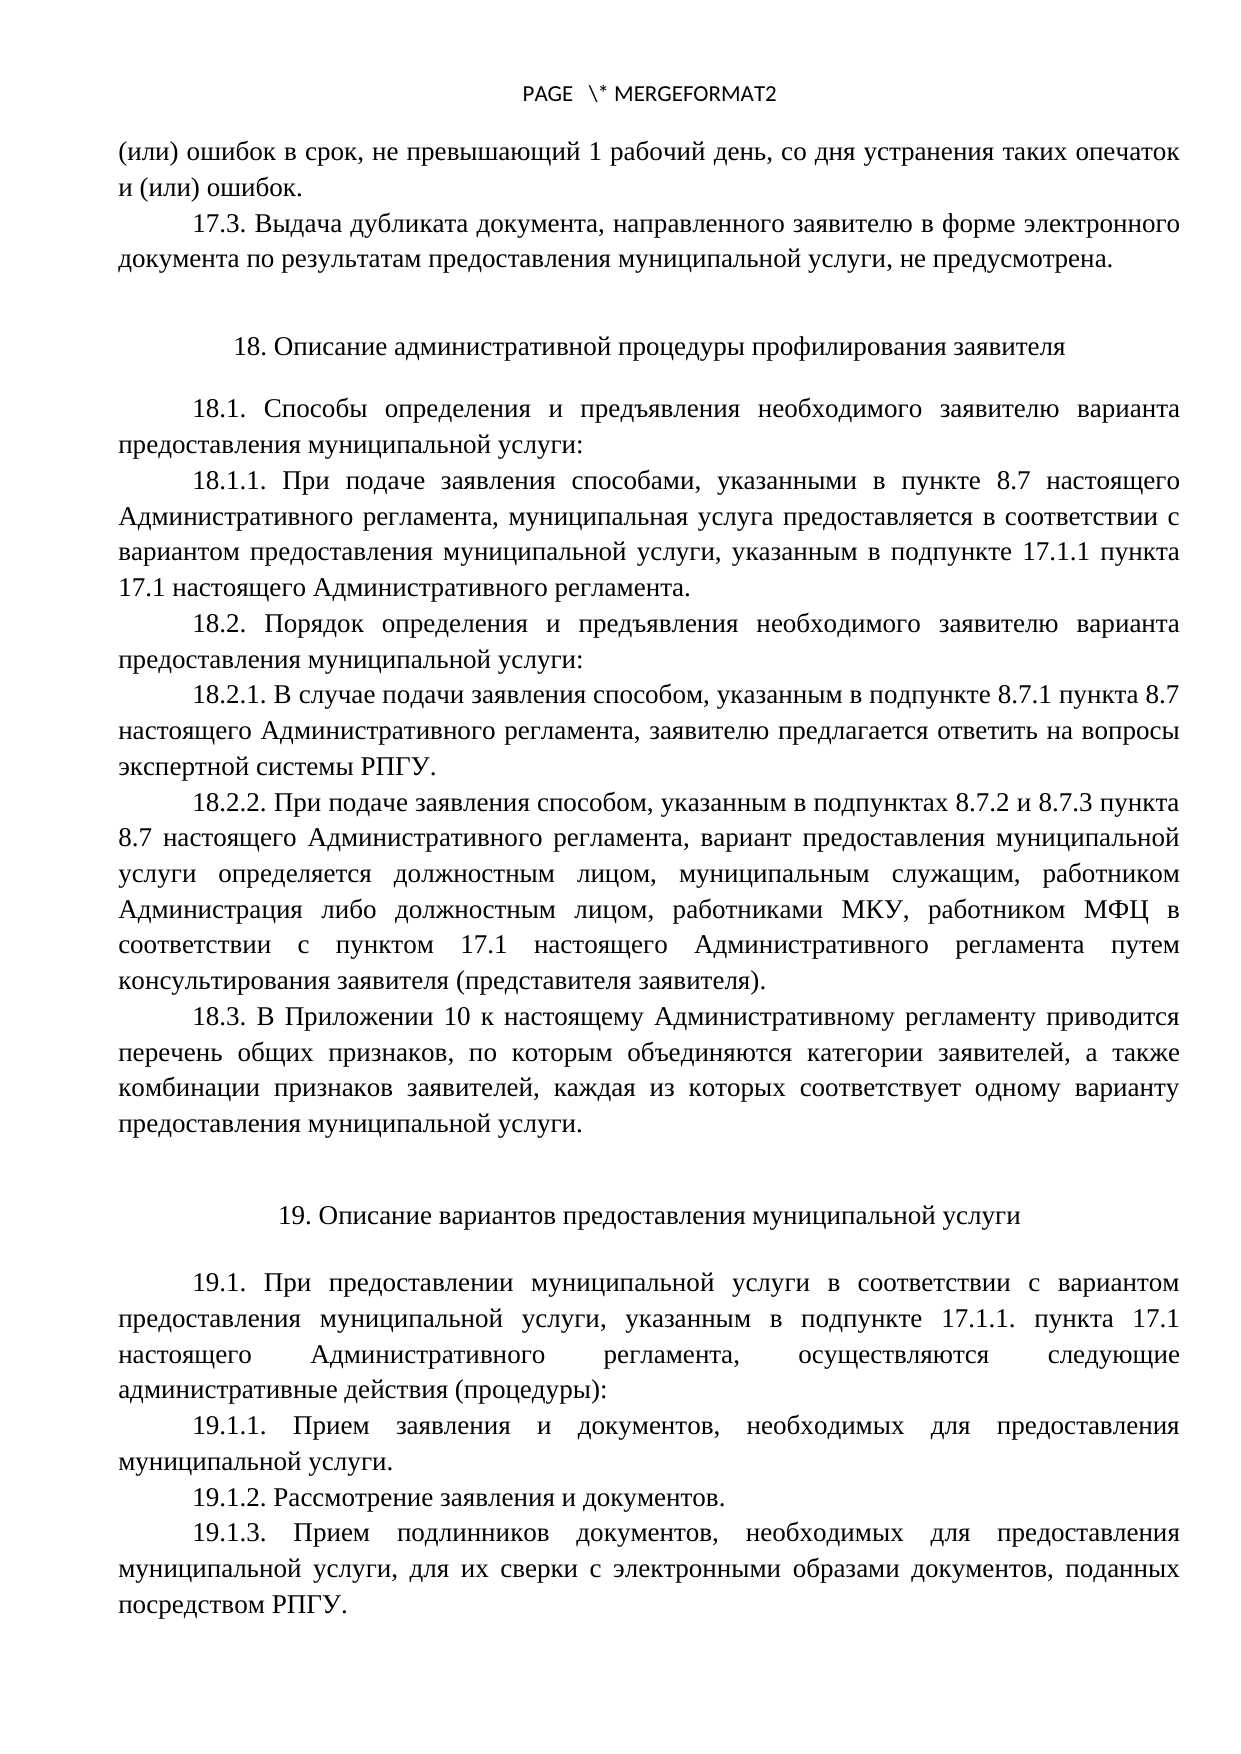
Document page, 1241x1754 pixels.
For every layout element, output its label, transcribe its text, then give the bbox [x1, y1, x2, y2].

text 19.1.1. Прием заявления и документов, необходимых для предоставления муниципальной услуги. [118, 1409, 1181, 1476]
text 18.1.1. При подаче заявления способами, указанными в пункте 8.7 настоящего Административного регламента, муниципальная услуга предоставляется в соответствии с вариантом предоставления муниципальной услуги, указанным в подпункте 17.1.1 пункта 17.1 настоящего Административного регламента. [118, 464, 1181, 602]
subtitle 19. Описание вариантов предоставления муниципальной услуги [118, 1199, 1181, 1231]
text 18.3. В Приложении 10 к настоящему Административному регламенту приводится перечень общих признаков, по которым объединяются категории заявителей, а также комбинации признаков заявителей, каждая из которых соответствует одному варианту предоставления муниципальной услуги. [118, 1000, 1181, 1138]
text 18.2.1. В случае подачи заявления способом, указанным в подпункте 8.7.1 пункта 8.7 настоящего Административного регламента, заявителю предлагается ответить на вопросы экспертной системы РПГУ. [118, 678, 1181, 781]
text 19.1. При предоставлении муниципальной услуги в соответствии с вариантом предоставления муниципальной услуги, указанным в подпункте 17.1.1. пункта 17.1 настоящего Административного регламента, осуществляются следующие административные действия (процедуры): [118, 1266, 1181, 1405]
text 18.2.2. При подаче заявления способом, указанным в подпунктах 8.7.2 и 8.7.3 пункта 8.7 настоящего Административного регламента, вариант предоставления муниципальной услуги определяется должностным лицом, муниципальным служащим, работником Администрация либо должностным лицом, работниками МКУ, работником МФЦ в соответствии с пунктом 17.1 настоящего Административного регламента путем консультирования заявителя (представителя заявителя). [118, 786, 1181, 995]
text 18.2. Порядок определения и предъявления необходимого заявителю варианта предоставления муниципальной услуги: [118, 607, 1181, 674]
subtitle 18. Описание административной процедуры профилирования заявителя [118, 330, 1181, 361]
text 19.1.3. Прием подлинников документов, необходимых для предоставления муниципальной услуги, для их сверки с электронными образами документов, поданных посредством РПГУ. [118, 1516, 1181, 1619]
text 19.1.2. Рассмотрение заявления и документов. [118, 1481, 1181, 1512]
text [118, 135, 1181, 202]
text 17.3. Выдача дубликата документа, направленного заявителю в форме электронного документа по результатам предоставления муниципальной услуги, не предусмотрена. [118, 207, 1181, 274]
text 18.1. Способы определения и предъявления необходимого заявителю варианта предоставления муниципальной услуги: [118, 393, 1181, 459]
